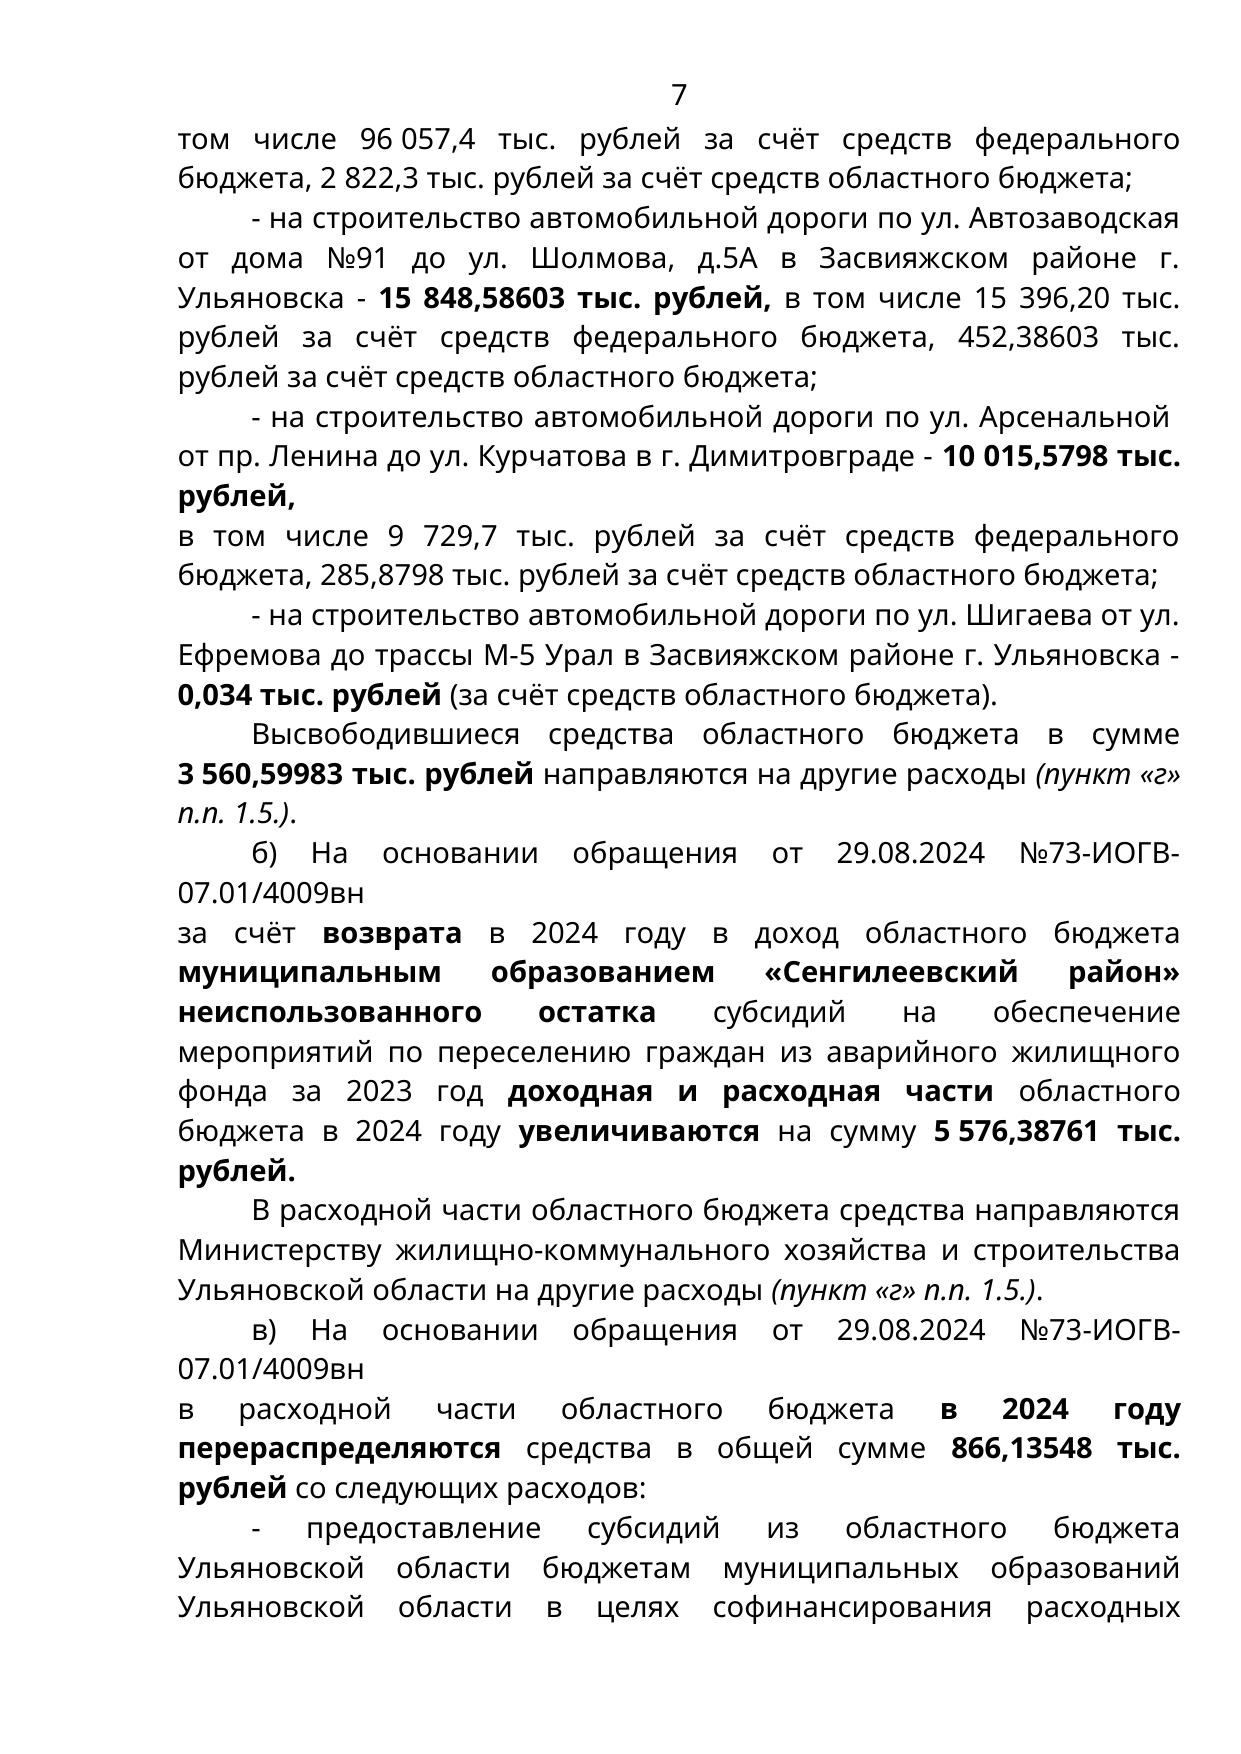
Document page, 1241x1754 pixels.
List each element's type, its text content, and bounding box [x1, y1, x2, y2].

text Высвободившиеся средства областного бюджета в сумме 3 560,59983 тыс. рублей направляются на другие расходы (пункт «г» п.п. 1.5.). [177, 713, 1181, 832]
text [177, 118, 1181, 197]
text - на строительство автомобильной дороги по ул. Шигаева от ул. Ефремова до трассы М-5 Урал в Засвияжском районе г. Ульяновска - 0,034 тыс. рублей (за счёт средств областного бюджета). [177, 594, 1181, 713]
text В расходной части областного бюджета средства направляются Министерству жилищно-коммунального хозяйства и строительства Ульяновской области на другие расходы (пункт «г» п.п. 1.5.). [177, 1190, 1181, 1309]
text - на строительство автомобильной дороги по ул. Автозаводская от дома №91 до ул. Шолмова, д.5А в Засвияжском районе г. Ульяновска - 15 848,58603 тыс. рублей, в том числе 15 396,20 тыс. рублей за счёт средств федерального бюджета, 452,38603 тыс. рублей за счёт средств областного бюджета; [177, 197, 1181, 396]
text б) На основании обращения от 29.08.2024 №73-ИОГВ-07.01/4009вн за счёт возврата в 2024 году в доход областного бюджета муниципальным образованием «Сенгилеевский район» неиспользованного остатка субсидий на обеспечение мероприятий по переселению граждан из аварийного жилищного фонда за 2023 год доходная и расходная части областного бюджета в 2024 году увеличиваются на сумму 5 576,38761 тыс. рублей. [177, 832, 1181, 1190]
text в) На основании обращения от 29.08.2024 №73-ИОГВ-07.01/4009вн в расходной части областного бюджета в 2024 году перераспределяются средства в общей сумме 866,13548 тыс. рублей со следующих расходов: [177, 1309, 1181, 1507]
text - на строительство автомобильной дороги по ул. Арсенальной от пр. Ленина до ул. Курчатова в г. Димитровграде - 10 015,5798 тыс. рублей, в том числе 9 729,7 тыс. рублей за счёт средств федерального бюджета, 285,8798 тыс. рублей за счёт средств областного бюджета; [177, 396, 1181, 594]
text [177, 1507, 1181, 1626]
